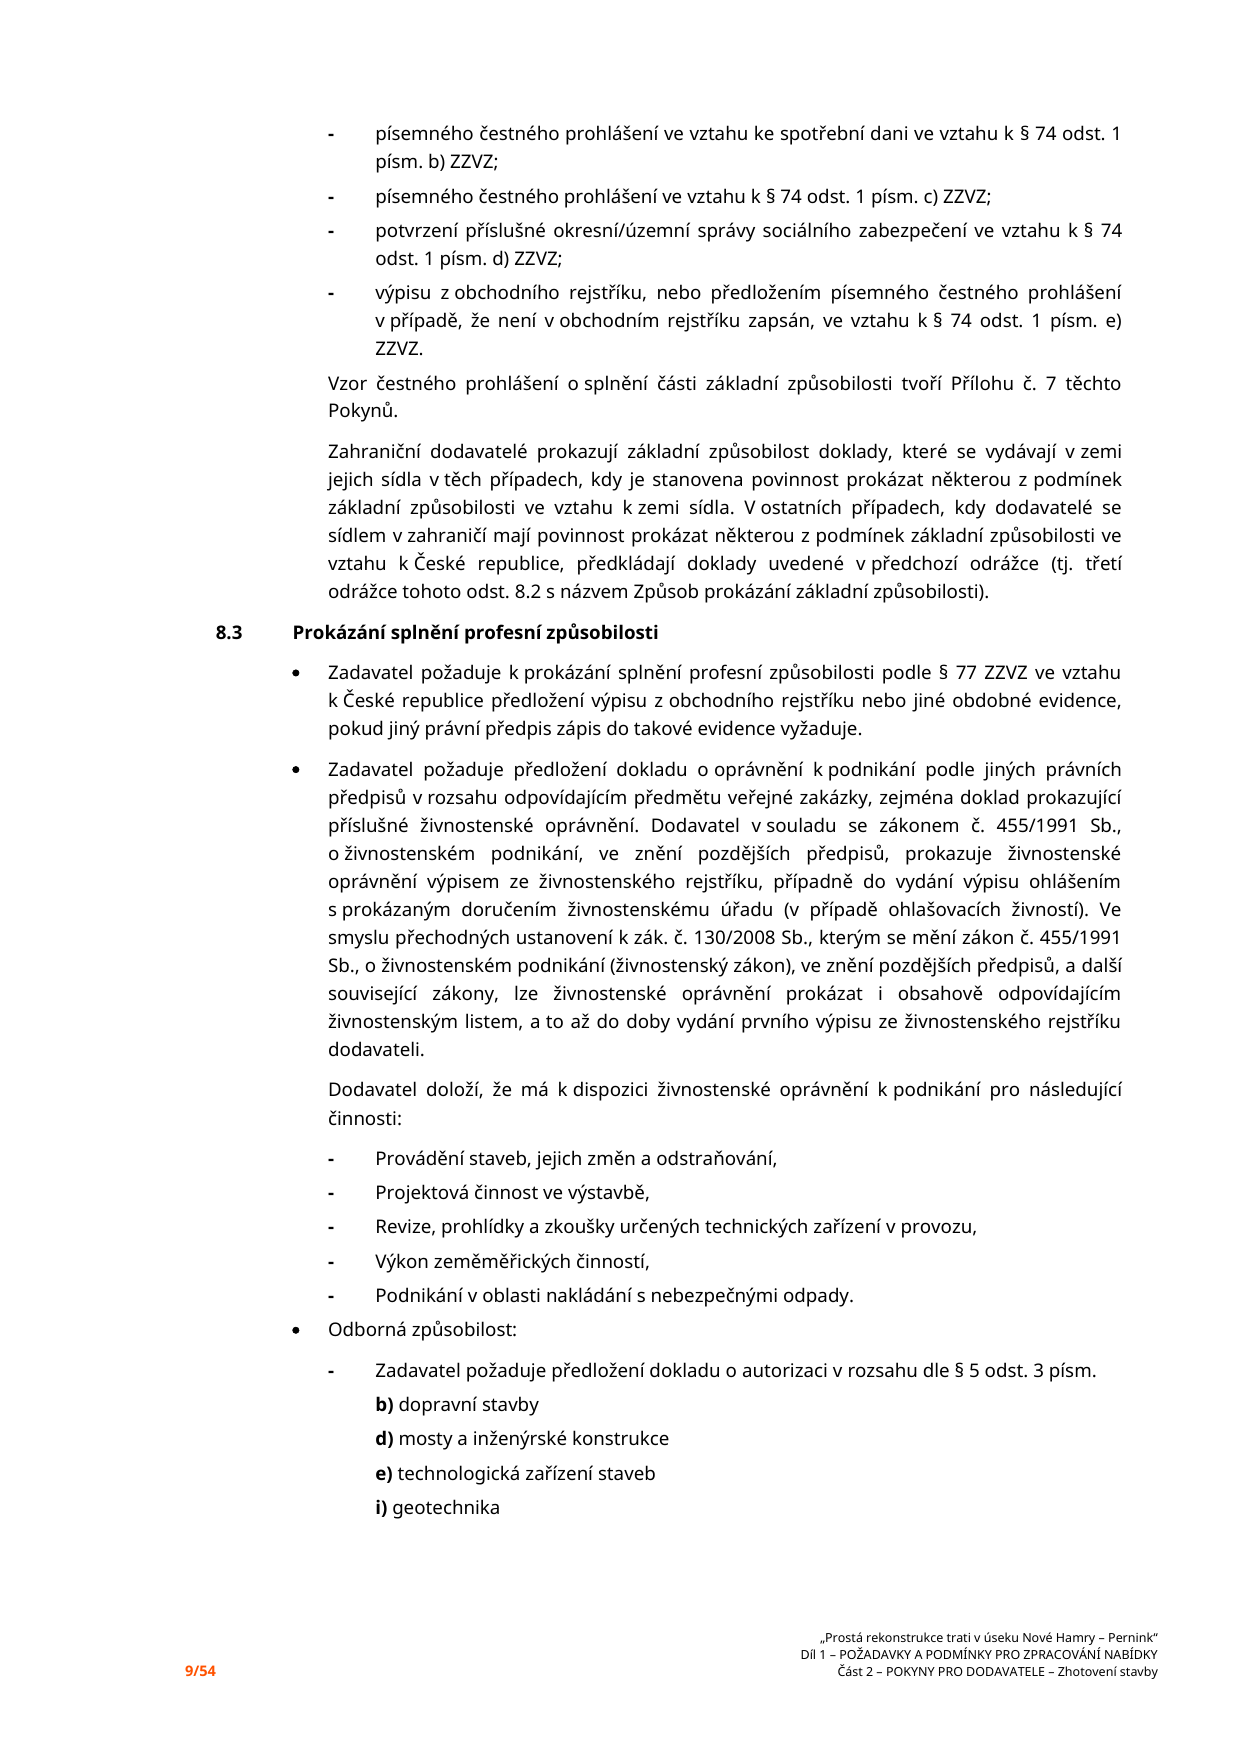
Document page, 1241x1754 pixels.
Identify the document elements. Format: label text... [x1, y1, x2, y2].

text Vzor čestného prohlášení o splnění části základní způsobilosti tvoří Přílohu č. 7 těchto Pokynů. [328, 370, 1122, 423]
text Revize, prohlídky a zkoušky určených technických zařízení v provozu, [328, 1214, 1122, 1239]
list i) geotechnika [375, 1494, 1122, 1520]
text potvrzení příslušné okresní/územní správy sociálního zabezpečení ve vztahu k § 74 odst. 1 písm. d) ZZVZ; [328, 217, 1122, 271]
text Odborná způsobilost: [292, 1317, 1122, 1342]
text Projektová činnost ve výstavbě, [328, 1179, 1122, 1205]
text Zadavatel požaduje předložení dokladu o oprávnění k podnikání podle jiných právních předpisů v rozsahu odpovídajícím předmětu veřejné zakázky, zejména doklad prokazující příslušné živnostenské oprávnění. Dodavatel v souladu se zákonem č. 455/1991 Sb., o živnostenském podnikání, ve znění pozdějších předpisů, prokazuje živnostenské oprávnění výpisem ze živnostenského rejstříku, případně do vydání výpisu ohlášením s prokázaným doručením živnostenskému úřadu (v případě ohlašovacích živností). Ve smyslu přechodných ustanovení k zák. č. 130/2008 Sb., kterým se mění zákon č. 455/1991 Sb., o živnostenském podnikání (živnostenský zákon), ve znění pozdějších předpisů, a další související zákony, lze živnostenské oprávnění prokázat i obsahově odpovídajícím živnostenským listem, a to až do doby vydání prvního výpisu ze živnostenského rejstříku dodavateli. [292, 756, 1122, 1062]
text Provádění staveb, jejich změn a odstraňování, [328, 1145, 1122, 1171]
text výpisu z obchodního rejstříku, nebo předložením písemného čestného prohlášení v případě, že není v obchodním rejstříku zapsán, ve vztahu k § 74 odst. 1 písm. e) ZZVZ. [328, 279, 1122, 361]
list d) mosty a inženýrské konstrukce [375, 1426, 1122, 1451]
text Zadavatel požaduje předložení dokladu o autorizaci v rozsahu dle § 5 odst. 3 písm. [328, 1357, 1122, 1383]
text Podnikání v oblasti nakládání s nebezpečnými odpady. [328, 1282, 1122, 1308]
text Zahraniční dodavatelé prokazují základní způsobilost doklady, které se vydávají v zemi jejich sídla v těch případech, kdy je stanovena povinnost prokázat některou z podmínek základní způsobilosti ve vztahu k zemi sídla. V ostatních případech, kdy dodavatelé se sídlem v zahraničí mají povinnost prokázat některou z podmínek základní způsobilosti ve vztahu k České republice, předkládají doklady uvedené v předchozí odrážce (tj. třetí odrážce tohoto odst. 8.2 s názvem Způsob prokázání základní způsobilosti). [328, 438, 1122, 604]
text Dodavatel doloží, že má k dispozici živnostenské oprávnění k podnikání pro následující činnosti: [328, 1077, 1122, 1130]
list b) dopravní stavby [375, 1391, 1122, 1417]
text písemného čestného prohlášení ve vztahu k § 74 odst. 1 písm. c) ZZVZ; [328, 183, 1122, 208]
list e) technologická zařízení staveb [375, 1460, 1122, 1486]
text písemného čestného prohlášení ve vztahu ke spotřební dani ve vztahu k § 74 odst. 1 písm. b) ZZVZ; [328, 121, 1122, 174]
text Prokázání splnění profesní způsobilosti [216, 619, 1122, 644]
text Výkon zeměměřických činností, [328, 1248, 1122, 1274]
text Zadavatel požaduje k prokázání splnění profesní způsobilosti podle § 77 ZZVZ ve vztahu k České republice předložení výpisu z obchodního rejstříku nebo jiné obdobné evidence, pokud jiný právní předpis zápis do takové evidence vyžaduje. [292, 659, 1122, 741]
